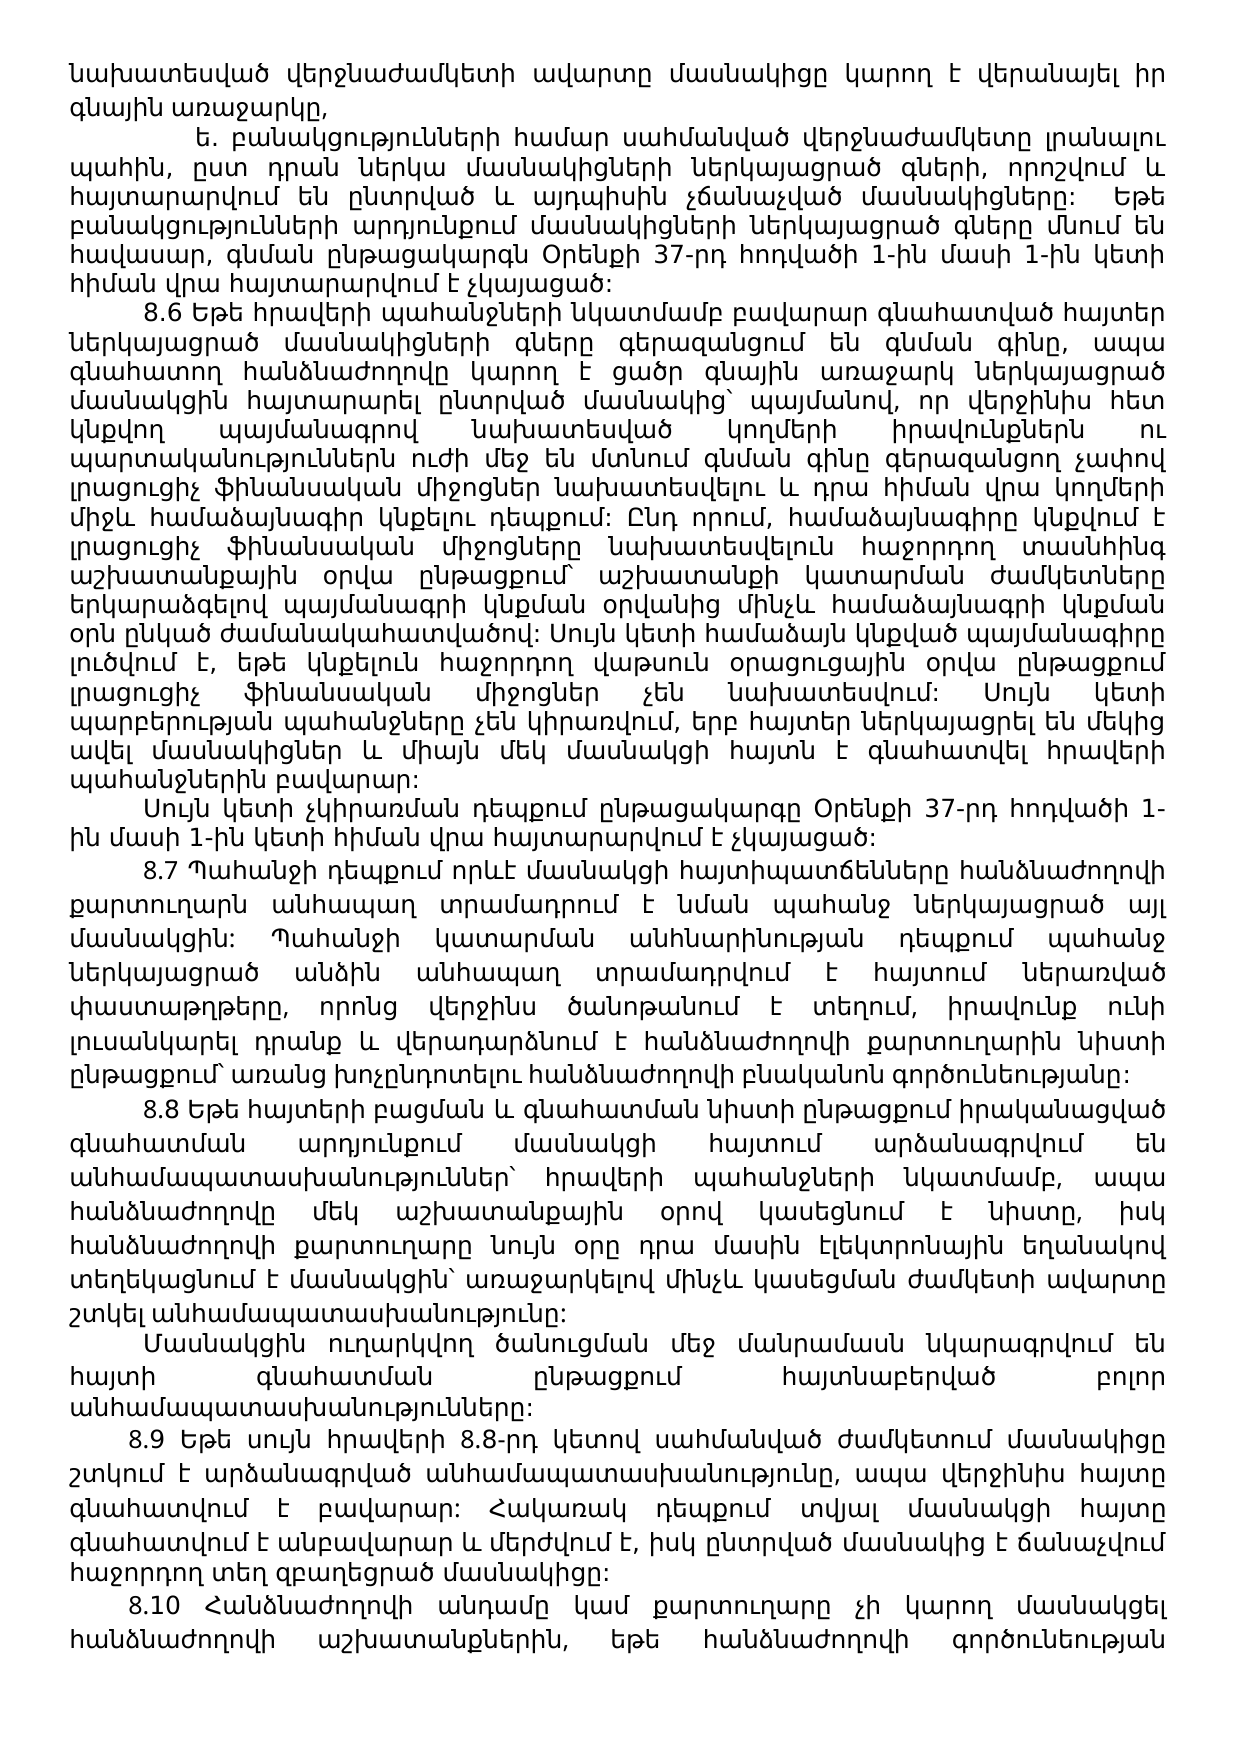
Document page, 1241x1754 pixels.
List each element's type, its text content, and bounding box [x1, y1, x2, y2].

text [69, 1587, 1167, 1656]
text Սույն կետի չկիրառման դեպքում ընթացակարգը Օրենքի 37-րդ հոդվածի 1-ին մասի 1-ին կետի հիման վրա հայտարարվում է չկայացած: [69, 794, 1167, 853]
text Մասնակցին ուղարկվող ծանուցման մեջ մանրամասն նկարագրվում են հայտի գնահատման ընթացքում հայտնաբերված բոլոր անհամապատասխանությունները: [69, 1330, 1167, 1422]
text 8.7 Պահանջի դեպքում որևէ մասնակցի հայտիպատճենները հանձնաժողովի քարտուղարն անհապաղ տրամադրում է նման պահանջ ներկայացրած այլ մասնակցին: Պահանջի կատարման անհնարինության դեպքում պահանջ ներկայացրած անձին անհապաղ տրամադրվում է հայտում ներառված փաստաթղթերը, որոնց վերջինս ծանոթանում է տեղում, իրավունք ունի լուսանկարել դրանք և վերադարձնում է հանձնաժողովի քարտուղարին նիստի ընթացքում՝ առանց խոչընդոտելու հանձնաժողովի բնականոն գործունեությանը: [69, 853, 1167, 1091]
text 8.6 Եթե հրավերի պահանջների նկատմամբ բավարար գնահատված հայտեր ներկայացրած մասնակիցների գները գերազանցում են գնման գինը, ապա գնահատող հանձնաժողովը կարող է ցածր գնային առաջարկ ներկայացրած մասնակցին հայտարարել ընտրված մասնակից՝ պայմանով, որ վերջինիս հետ կնքվող պայմանագրով նախատեսված կողմերի իրավունքներն ու պարտականություններն ուժի մեջ են մտնում գնման գինը գերազանցող չափով լրացուցիչ ֆինանսական միջոցներ նախատեսվելու և դրա հիման վրա կողմերի միջև համաձայնագիր կնքելու դեպքում: Ընդ որում, համաձայնագիրը կնքվում է լրացուցիչ ֆինանսական միջոցները նախատեսվելուն հաջորդող տասնհինգ աշխատանքային օրվա ընթացքում՝ աշխատանքի կատարման ժամկետները երկարաձգելով պայմանագրի կնքման օրվանից մինչև համաձայնագրի կնքման օրն ընկած ժամանակահատվածով: Սույն կետի համաձայն կնքված պայմանագիրը լուծվում է, եթե կնքելուն հաջորդող վաթսուն օրացուցային օրվա ընթացքում լրացուցիչ ֆինանսական միջոցներ չեն նախատեսվում: Սույն կետի պարբերության պահանջները չեն կիրառվում, երբ հայտեր ներկայացրել են մեկից ավել մասնակիցներ և միայն մեկ մասնակցի հայտն է գնահատվել հրավերի պահանջներին բավարար: [69, 299, 1167, 794]
text 8.8 Եթե հայտերի բացման և գնահատման նիստի ընթացքում իրականացված գնահատման արդյունքում մասնակցի հայտում արձանագրվում են անհամապատասխանություններ՝ հրավերի պահանջների նկատմամբ, ապա հանձնաժողովը մեկ աշխատանքային օրով կասեցնում է նիստը, իսկ հանձնաժողովի քարտուղարը նույն օրը դրա մասին էլեկտրոնային եղանակով տեղեկացնում է մասնակցին՝ առաջարկելով մինչև կասեցման ժամկետի ավարտը շտկել անհամապատասխանությունը: [69, 1091, 1167, 1330]
text ե. բանակցությունների համար սահմանված վերջնաժամկետը լրանալու պահին, ըստ դրան ներկա մասնակիցների ներկայացրած գների, որոշվում և հայտարարվում են ընտրված և այդպիսին չճանաչված մասնակիցները: Եթե բանակցությունների արդյունքում մասնակիցների ներկայացրած գները մնում են հավասար, գնման ընթացակարգն Օրենքի 37-րդ հոդվածի 1-ին մասի 1-ին կետի հիման վրա հայտարարվում է չկայացած: [69, 124, 1167, 299]
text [69, 56, 1167, 124]
text 8.9 Եթե սույն հրավերի 8.8-րդ կետով սահմանված ժամկետում մասնակիցը շտկում է արձանագրված անհամապատասխանությունը, ապա վերջինիս հայտը գնահատվում է բավարար: Հակառակ դեպքում տվյալ մասնակցի հայտը գնահատվում է անբավարար և մերժվում է, իսկ ընտրված մասնակից է ճանաչվում հաջորդող տեղ զբաղեցրած մասնակիցը: [69, 1422, 1167, 1587]
